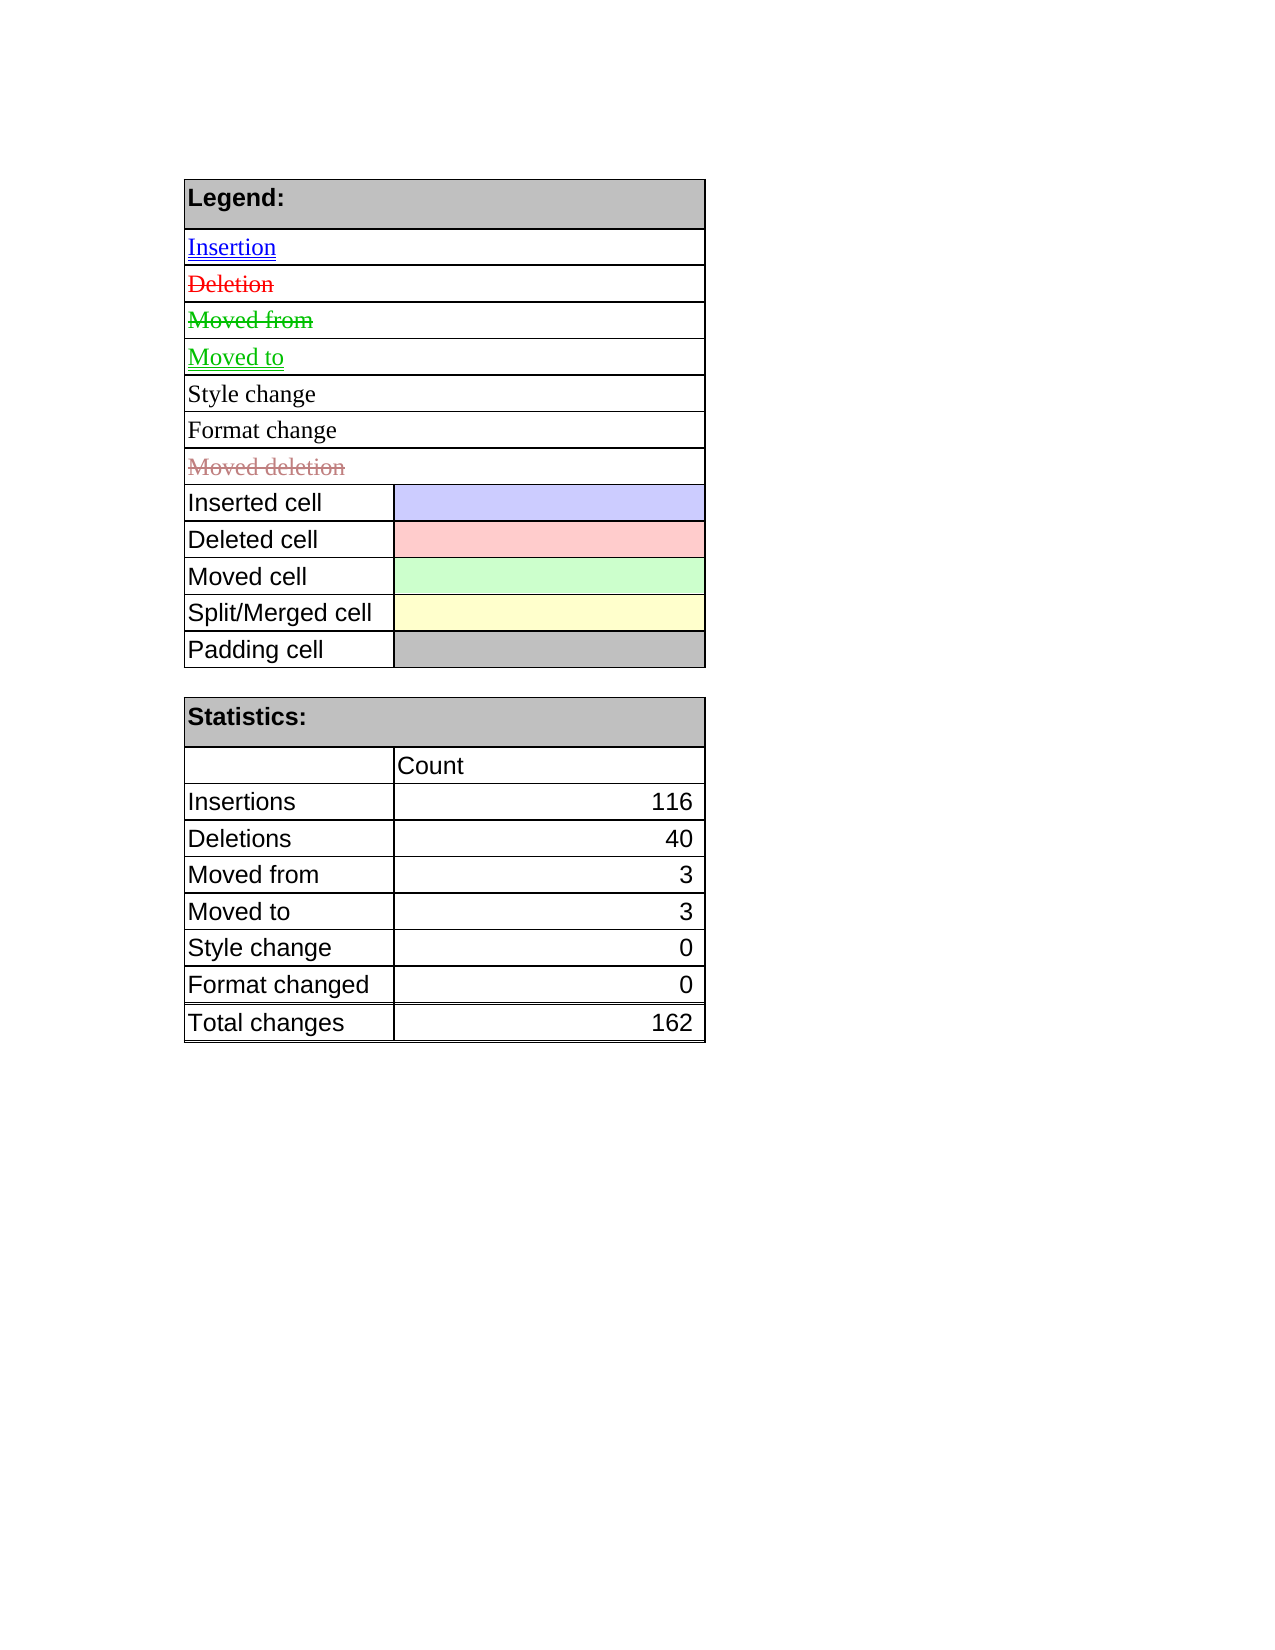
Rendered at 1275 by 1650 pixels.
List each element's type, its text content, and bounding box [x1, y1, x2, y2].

table_cell Deleted cell [185, 522, 393, 557]
table_cell Moved to [185, 894, 393, 929]
table_cell [395, 522, 704, 557]
table_cell 3 [395, 894, 704, 929]
table_cell Moved from [185, 857, 393, 892]
table_cell Format changed [185, 967, 393, 1002]
table_cell Style change [185, 930, 393, 965]
table_cell Format change [185, 412, 704, 447]
table_cell Moved deletion [185, 449, 704, 484]
table_cell Padding cell [185, 632, 393, 667]
table_cell Moved to [185, 339, 704, 374]
table_cell 0 [395, 930, 704, 965]
table_cell 0 [395, 967, 704, 1002]
table_cell [395, 485, 704, 520]
table_cell [185, 748, 393, 782]
table_cell Count [395, 748, 704, 782]
table_header Legend: [185, 180, 704, 228]
table_cell Inserted cell [185, 485, 393, 520]
table_cell 3 [395, 857, 704, 892]
table_cell Deletion [185, 266, 704, 301]
table_cell Split/Merged cell [185, 595, 393, 630]
table_cell Moved cell [185, 558, 393, 593]
table_cell Total changes [185, 1005, 393, 1040]
table_cell 40 [395, 821, 704, 856]
table_cell [395, 632, 704, 667]
table_cell 162 [395, 1005, 704, 1040]
table_cell [395, 558, 704, 593]
table_cell Deletions [185, 821, 393, 856]
table_header Statistics: [185, 698, 704, 746]
table_cell Insertion [185, 230, 704, 264]
table_cell Insertions [185, 784, 393, 819]
table_cell [395, 595, 704, 630]
table_cell Style change [185, 376, 704, 411]
table_cell Moved from [185, 303, 704, 337]
table_cell 116 [395, 784, 704, 819]
